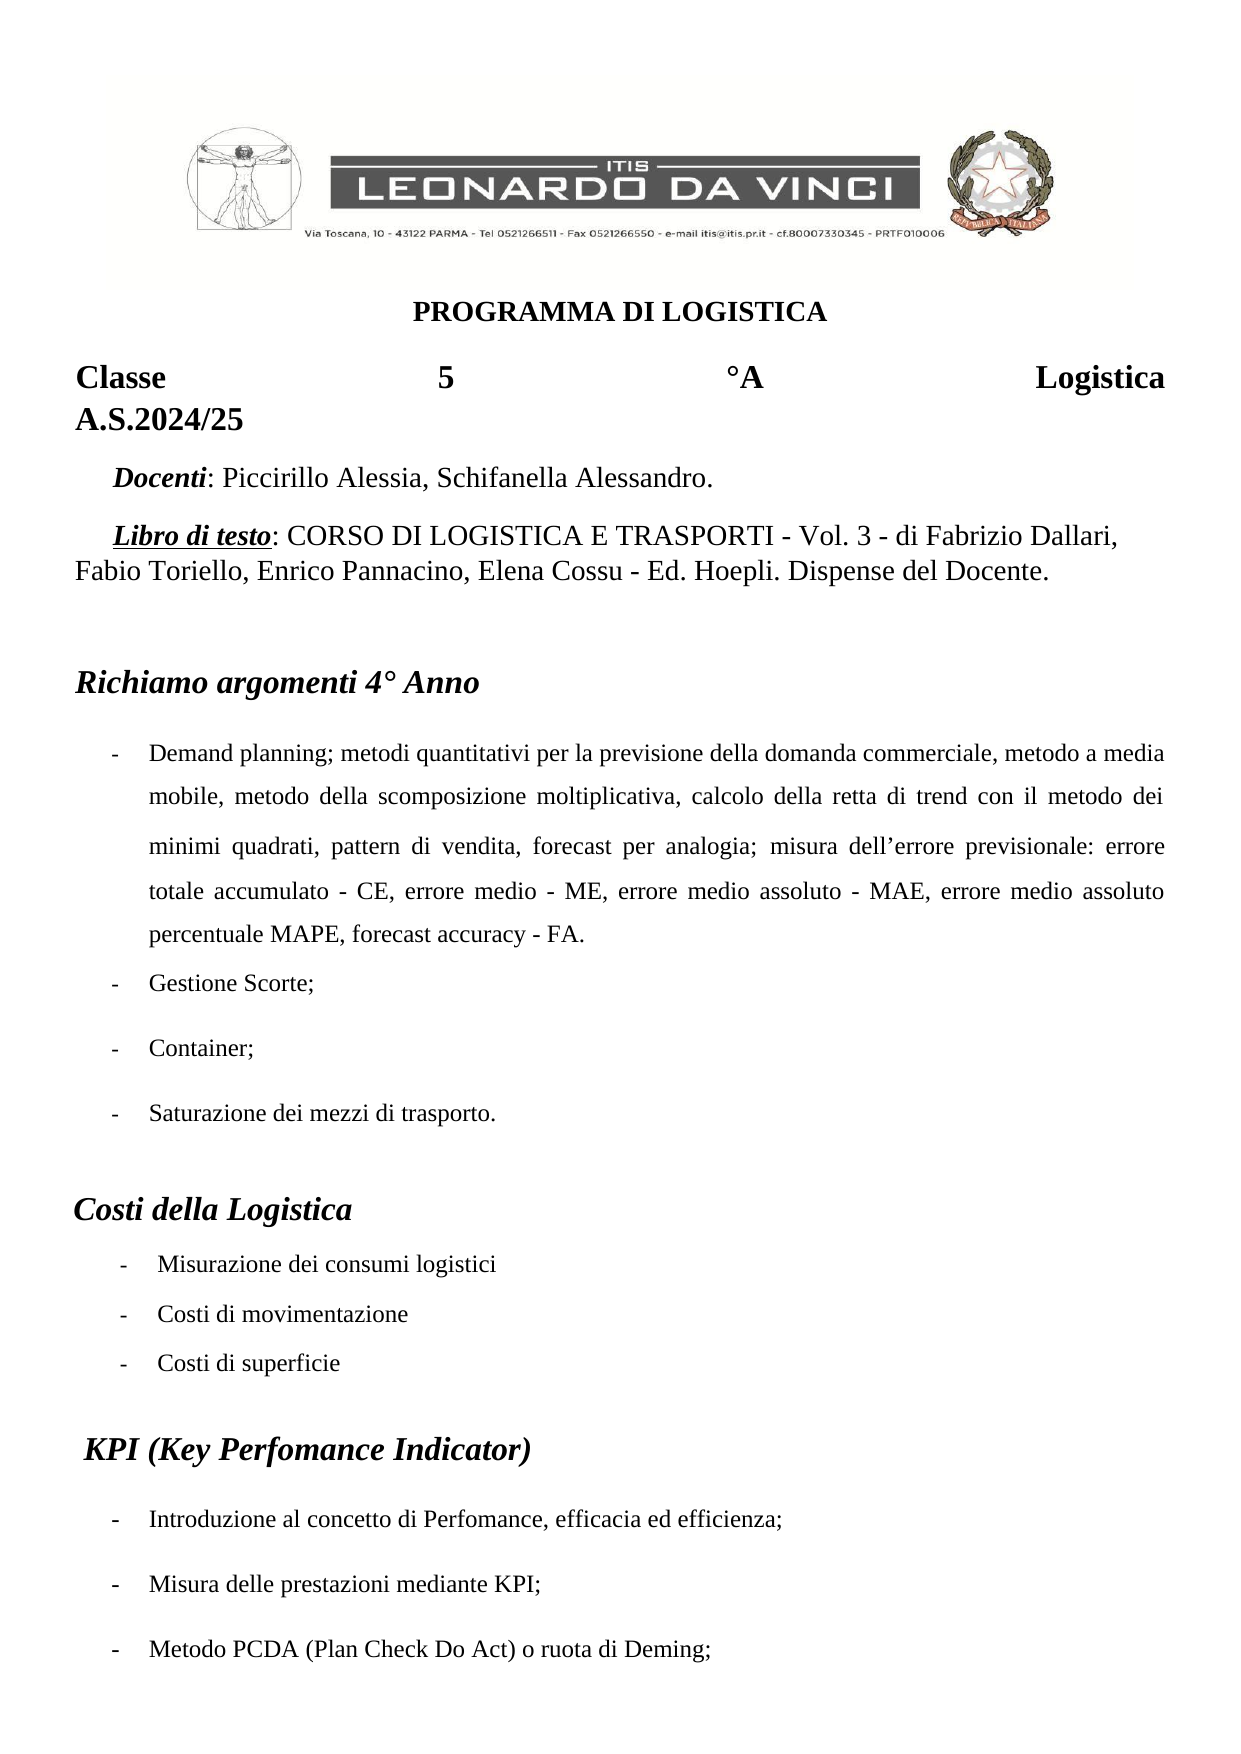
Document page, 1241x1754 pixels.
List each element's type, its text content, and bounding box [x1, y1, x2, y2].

list Gestione Scorte; [111, 968, 1165, 997]
subtitle Costi di superficie [119, 1348, 1165, 1377]
text Libro di testo: CORSO DI LOGISTICA E TRASPORTI - Vol. 3 - di Fabrizio Dallari, Fabio Toriello, Enrico Pannacino, Elena Cossu - Ed. Hoepli. Dispense del Docente. [74, 518, 1165, 587]
list Misura delle prestazioni mediante KPI; [111, 1569, 1165, 1598]
list Container; [111, 1033, 1165, 1062]
text Docenti: Piccirillo Alessia, Schifanella Alessandro. [74, 460, 1165, 493]
list Metodo PCDA (Plan Check Do Act) o ruota di Deming; [111, 1634, 1165, 1663]
list Introduzione al concetto di Perfomance, efficacia ed efficienza; [111, 1504, 1165, 1533]
list Demand planning; metodi quantitativi per la previsione della domanda commerciale, metodo a media mobile, metodo della scomposizione moltiplicativa, calcolo della retta di trend con il metodo dei minimi quadrati, pattern di vendita, forecast per analogia; misura dell’errore previsionale: errore totale accumulato - CE, errore medio - ME, errore medio assoluto - MAE, errore medio assoluto percentuale MAPE, forecast accuracy - FA. [111, 738, 1165, 948]
subtitle Richiamo argomenti 4° Anno [74, 663, 1165, 701]
subtitle Classe 5 °A Logistica A.S.2024/25 [75, 357, 1165, 437]
text PROGRAMMA DI LOGISTICA [75, 294, 1165, 328]
subtitle Costi di movimentazione [119, 1299, 1165, 1328]
subtitle Costi della Logistica [73, 1189, 1165, 1228]
subtitle Misurazione dei consumi logistici [119, 1249, 1165, 1278]
picture [105, 75, 1135, 290]
list Saturazione dei mezzi di trasporto. [111, 1098, 1165, 1127]
subtitle KPI (Key Perfomance Indicator) [74, 1429, 1165, 1468]
